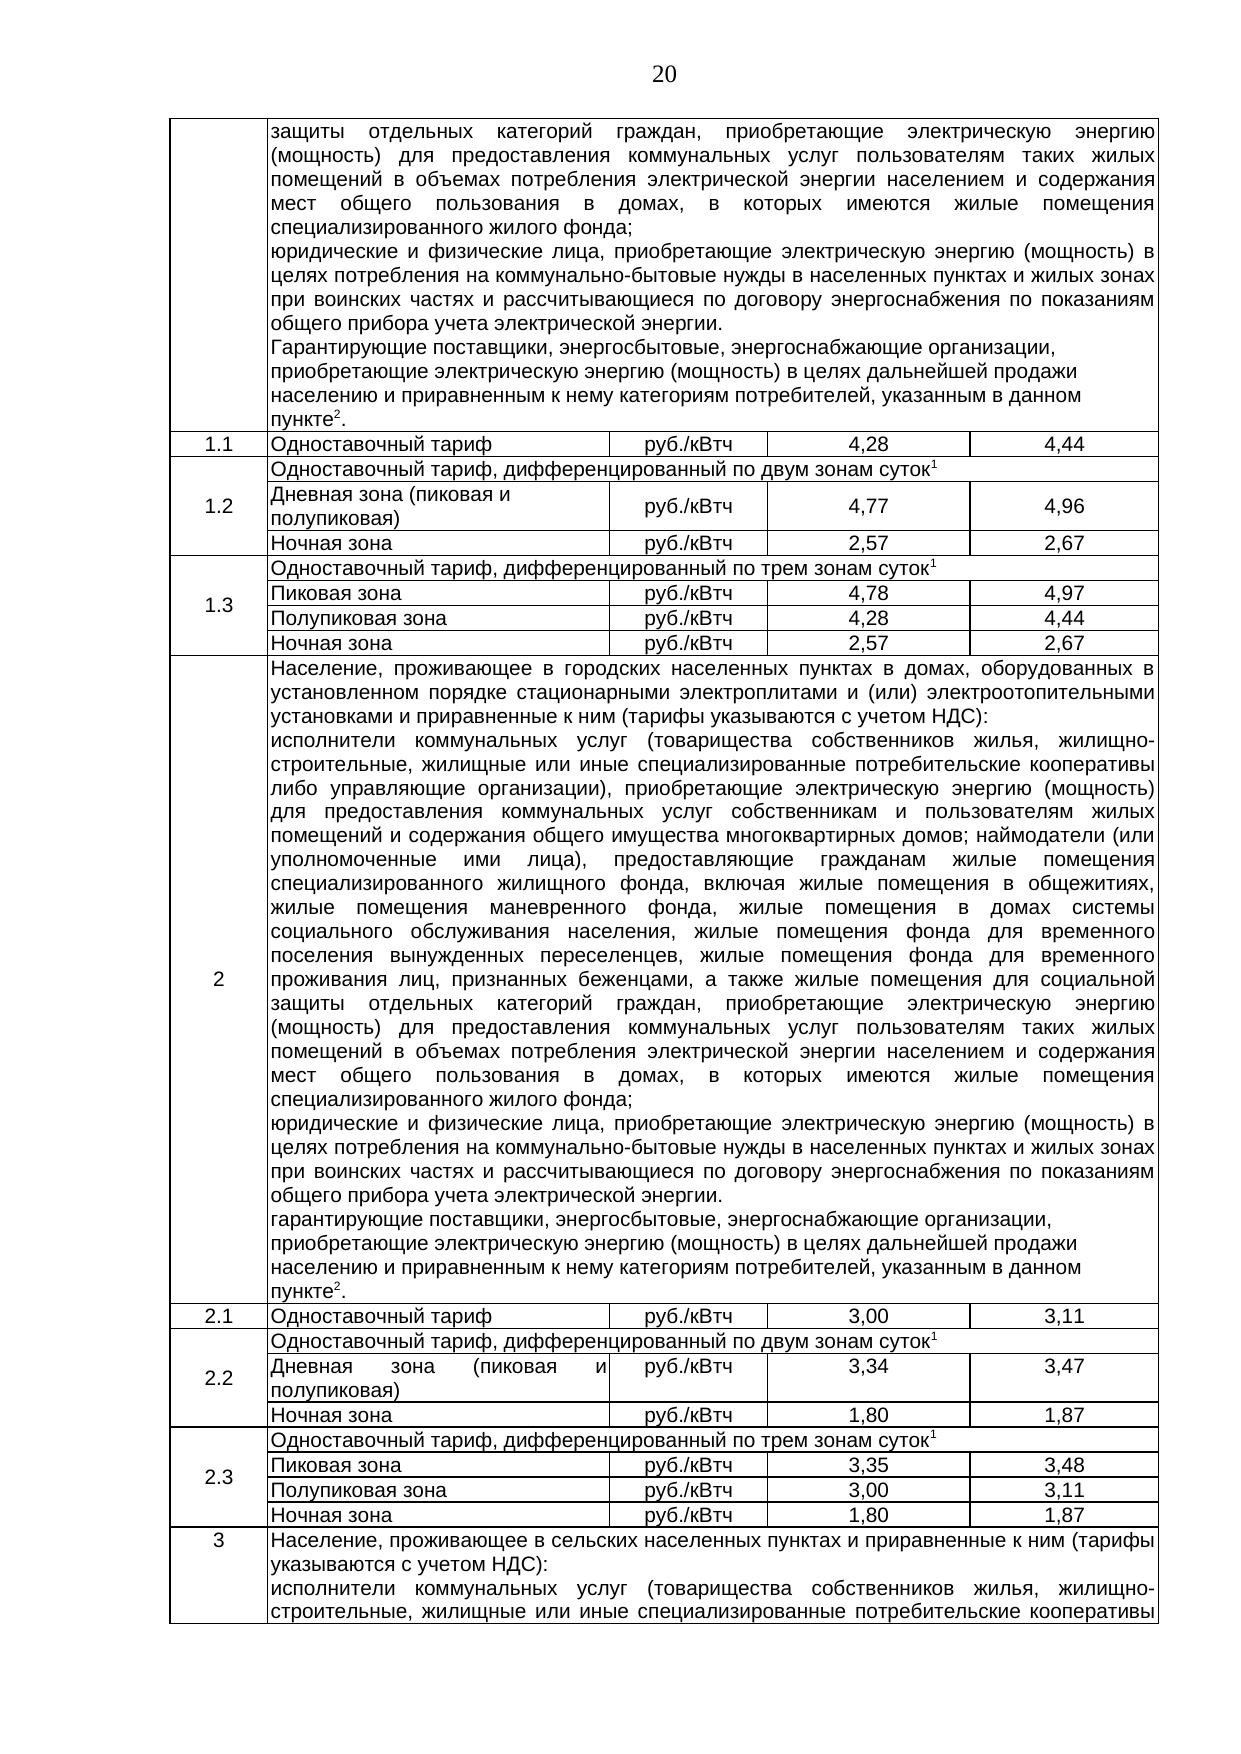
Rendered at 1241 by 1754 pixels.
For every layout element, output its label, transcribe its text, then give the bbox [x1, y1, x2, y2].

table_cell 4,44 [971, 606, 1158, 629]
table_cell 2.1 [171, 1304, 267, 1327]
table_cell 3,47 [971, 1354, 1158, 1401]
table_cell 1 [171, 119, 267, 431]
table_cell Полупиковая зона [268, 1478, 609, 1501]
table_cell 3,11 [971, 1478, 1158, 1501]
table_cell 4,44 [971, 432, 1158, 456]
table_cell руб./кВтч [610, 1453, 767, 1476]
table_cell 1.2 [171, 457, 267, 554]
table_cell Ночная зона [268, 1403, 609, 1426]
table_cell руб./кВтч [610, 432, 767, 456]
table_cell 1,87 [971, 1403, 1158, 1426]
table_cell 2,67 [971, 531, 1158, 554]
table_cell Ночная зона [268, 531, 609, 554]
table_cell Дневная зона (пиковая и полупиковая) [268, 1354, 609, 1401]
table_cell 3,00 [768, 1478, 969, 1501]
table_cell 3 [171, 1528, 267, 1623]
table_cell 4,77 [768, 482, 969, 529]
table_cell 4,78 [768, 581, 969, 604]
table_cell 1.1 [171, 432, 267, 456]
table_cell Одноставочный тариф [268, 1304, 609, 1327]
table_cell Одноставочный тариф, дифференцированный по двум зонам суток1 [268, 457, 1158, 481]
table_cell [268, 1528, 1158, 1623]
table_cell 3,48 [971, 1453, 1158, 1476]
table_cell руб./кВтч [610, 1304, 767, 1327]
table_cell Ночная зона [268, 1503, 609, 1526]
table_cell руб./кВтч [610, 1403, 767, 1426]
table_cell руб./кВтч [610, 1478, 767, 1501]
table_cell Одноставочный тариф, дифференцированный по двум зонам суток1 [268, 1329, 1158, 1352]
table_cell 4,28 [768, 606, 969, 629]
table_cell 3,35 [768, 1453, 969, 1476]
table_cell 1,80 [768, 1403, 969, 1426]
table_cell 2,57 [768, 631, 969, 654]
table_cell 2,57 [768, 531, 969, 554]
table_cell 1,87 [971, 1503, 1158, 1526]
table_cell 4,28 [768, 432, 969, 456]
table_cell Одноставочный тариф, дифференцированный по трем зонам суток1 [268, 1428, 1158, 1451]
table_cell 3,00 [768, 1304, 969, 1327]
table_cell Одноставочный тариф [268, 432, 609, 456]
table_cell Полупиковая зона [268, 606, 609, 629]
table_cell руб./кВтч [610, 1503, 767, 1526]
table_cell 2 [171, 656, 267, 1302]
table_cell 4,97 [971, 581, 1158, 604]
table_cell 2.2 [171, 1329, 267, 1426]
table_cell руб./кВтч [610, 1354, 767, 1401]
table_cell 2,67 [971, 631, 1158, 654]
table_cell Дневная зона (пиковая и полупиковая) [268, 482, 609, 529]
table_cell Одноставочный тариф, дифференцированный по трем зонам суток1 [268, 556, 1158, 579]
table_cell 4,96 [971, 482, 1158, 529]
table_cell Население, проживающее в городских населенных пунктах в домах, оборудованных в установленном порядке стационарными электроплитами и (или) электроотопительными установками и приравненные к ним (тарифы указываются с учетом НДС): исполнители коммунальных услуг (товарищества собственников жилья, жилищно-строительные, жилищные или иные специализированные потребительские кооперативы либо управляющие организации), приобретающие электрическую энергию (мощность) для предоставления коммунальных услуг собственникам и пользователям жилых помещений и содержания общего имущества многоквартирных домов; наймодатели (или уполномоченные ими лица), предоставляющие гражданам жилые помещения специализированного жилищного фонда, включая жилые помещения в общежитиях, жилые помещения маневренного фонда, жилые помещения в домах системы социального обслуживания населения, жилые помещения фонда для временного поселения вынужденных переселенцев, жилые помещения фонда для временного проживания лиц, признанных беженцами, а также жилые помещения для социальной защиты отдельных категорий граждан, приобретающие электрическую энергию (мощность) для предоставления коммунальных услуг пользователям таких жилых помещений в объемах потребления электрической энергии населением и содержания мест общего пользования в домах, в которых имеются жилые помещения специализированного жилого фонда; юридические и физические лица, приобретающие электрическую энергию (мощность) в целях потребления на коммунально-бытовые нужды в населенных пунктах и жилых зонах при воинских частях и рассчитывающиеся по договору энергоснабжения по показаниям общего прибора учета электрической энергии. гарантирующие поставщики, энергосбытовые, энергоснабжающие организации, приобретающие электрическую энергию (мощность) в целях дальнейшей продажи населению и приравненным к нему категориям потребителей, указанным в данном пункте2. [268, 656, 1158, 1302]
table_cell Пиковая зона [268, 1453, 609, 1476]
table_cell 1.3 [171, 556, 267, 654]
table_cell руб./кВтч [610, 606, 767, 629]
table_cell Ночная зона [268, 631, 609, 654]
table_cell 3,11 [971, 1304, 1158, 1327]
table_cell Пиковая зона [268, 581, 609, 604]
table_cell 3,34 [768, 1354, 969, 1401]
table_cell руб./кВтч [610, 631, 767, 654]
table_cell руб./кВтч [610, 581, 767, 604]
table_cell руб./кВтч [610, 482, 767, 529]
table_cell 1,80 [768, 1503, 969, 1526]
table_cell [268, 119, 1158, 431]
table_cell 2.3 [171, 1428, 267, 1526]
table_cell руб./кВтч [610, 531, 767, 554]
